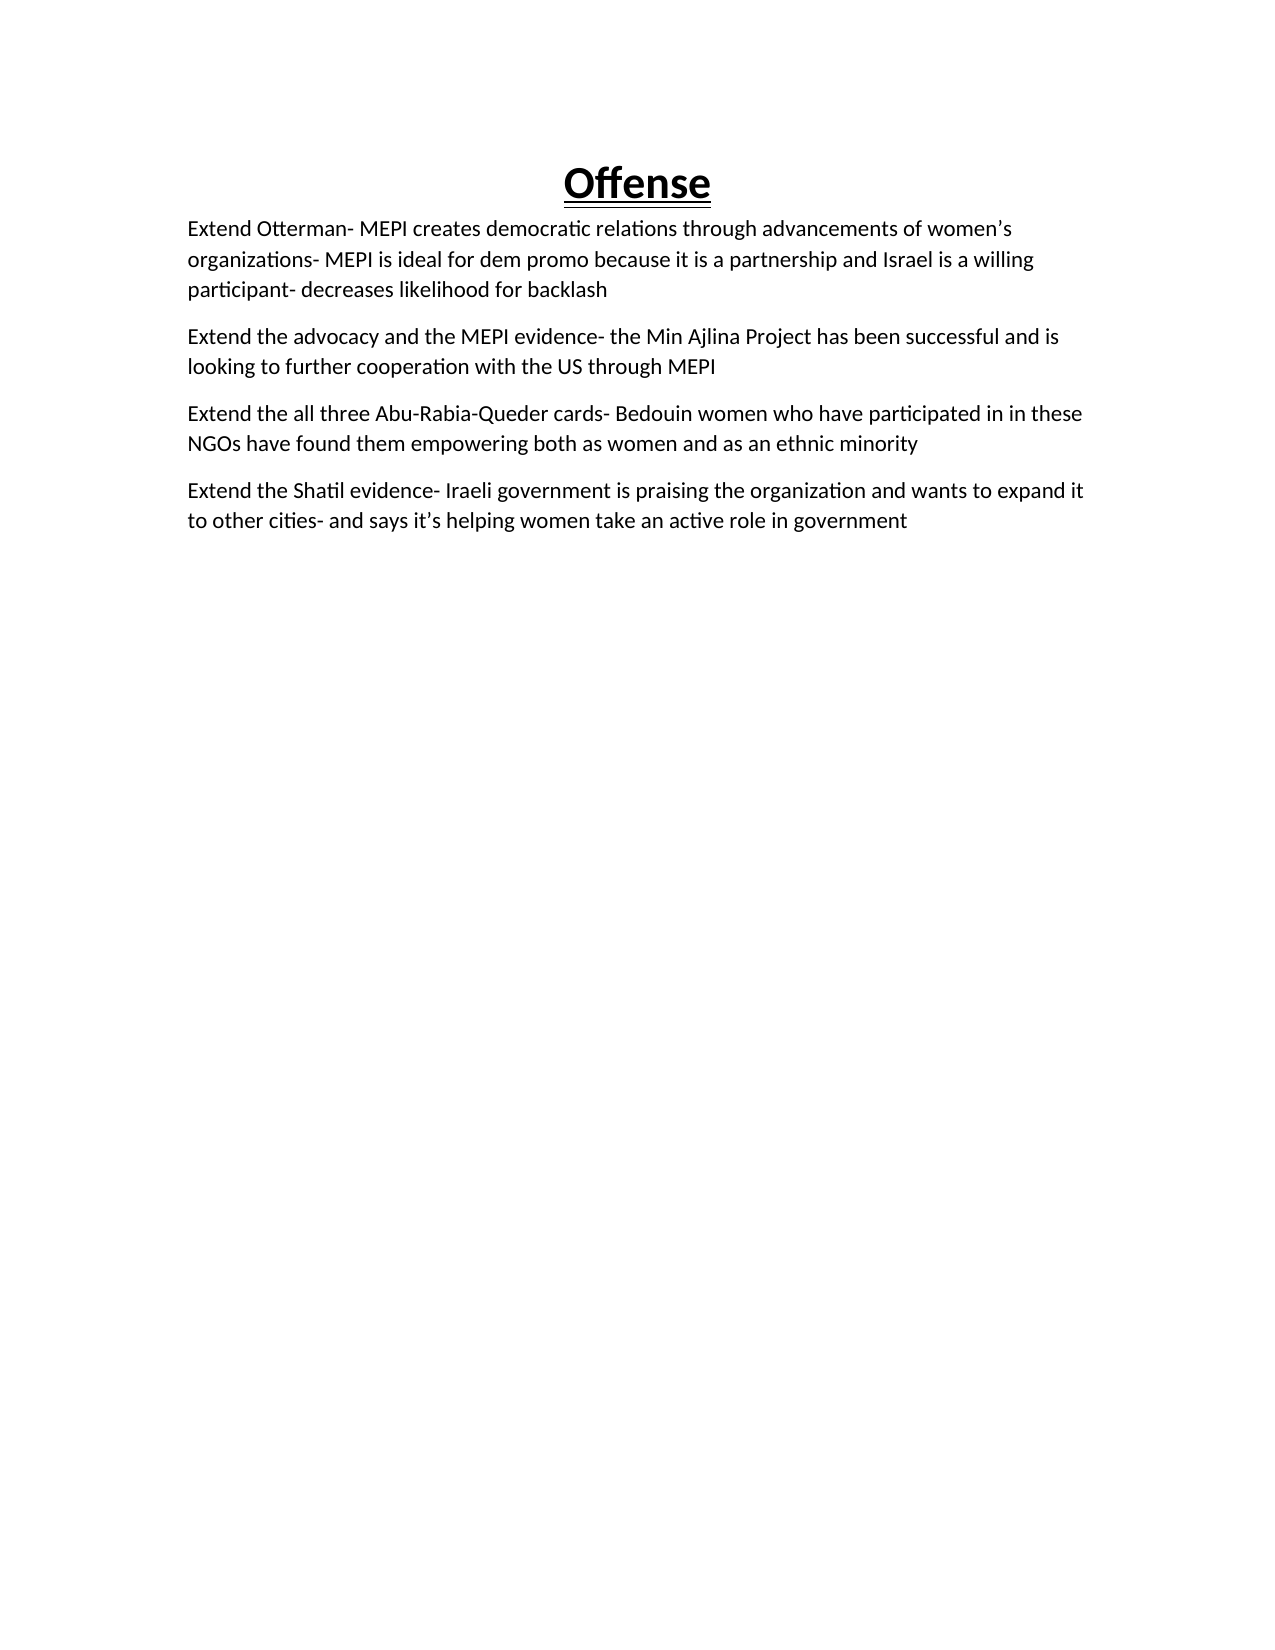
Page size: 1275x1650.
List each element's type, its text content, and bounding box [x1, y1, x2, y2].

text Extend the all three Abu-Rabia-Queder cards- Bedouin women who have participated in in these NGOs have found them empowering both as women and as an ethnic minority [187, 399, 1087, 457]
text Extend Otterman- MEPI creates democratic relations through advancements of women’s organizations- MEPI is ideal for dem promo because it is a partnership and Israel is a willing participant- decreases likelihood for backlash [187, 214, 1087, 303]
text Extend the Shatil evidence- Iraeli government is praising the organization and wants to expand it to other cities- and says it’s helping women take an active role in government [187, 476, 1087, 534]
text Extend the advocacy and the MEPI evidence- the Min Ajlina Project has been successful and is looking to further cooperation with the US through MEPI [187, 322, 1087, 380]
subtitle Offense [187, 154, 1087, 210]
